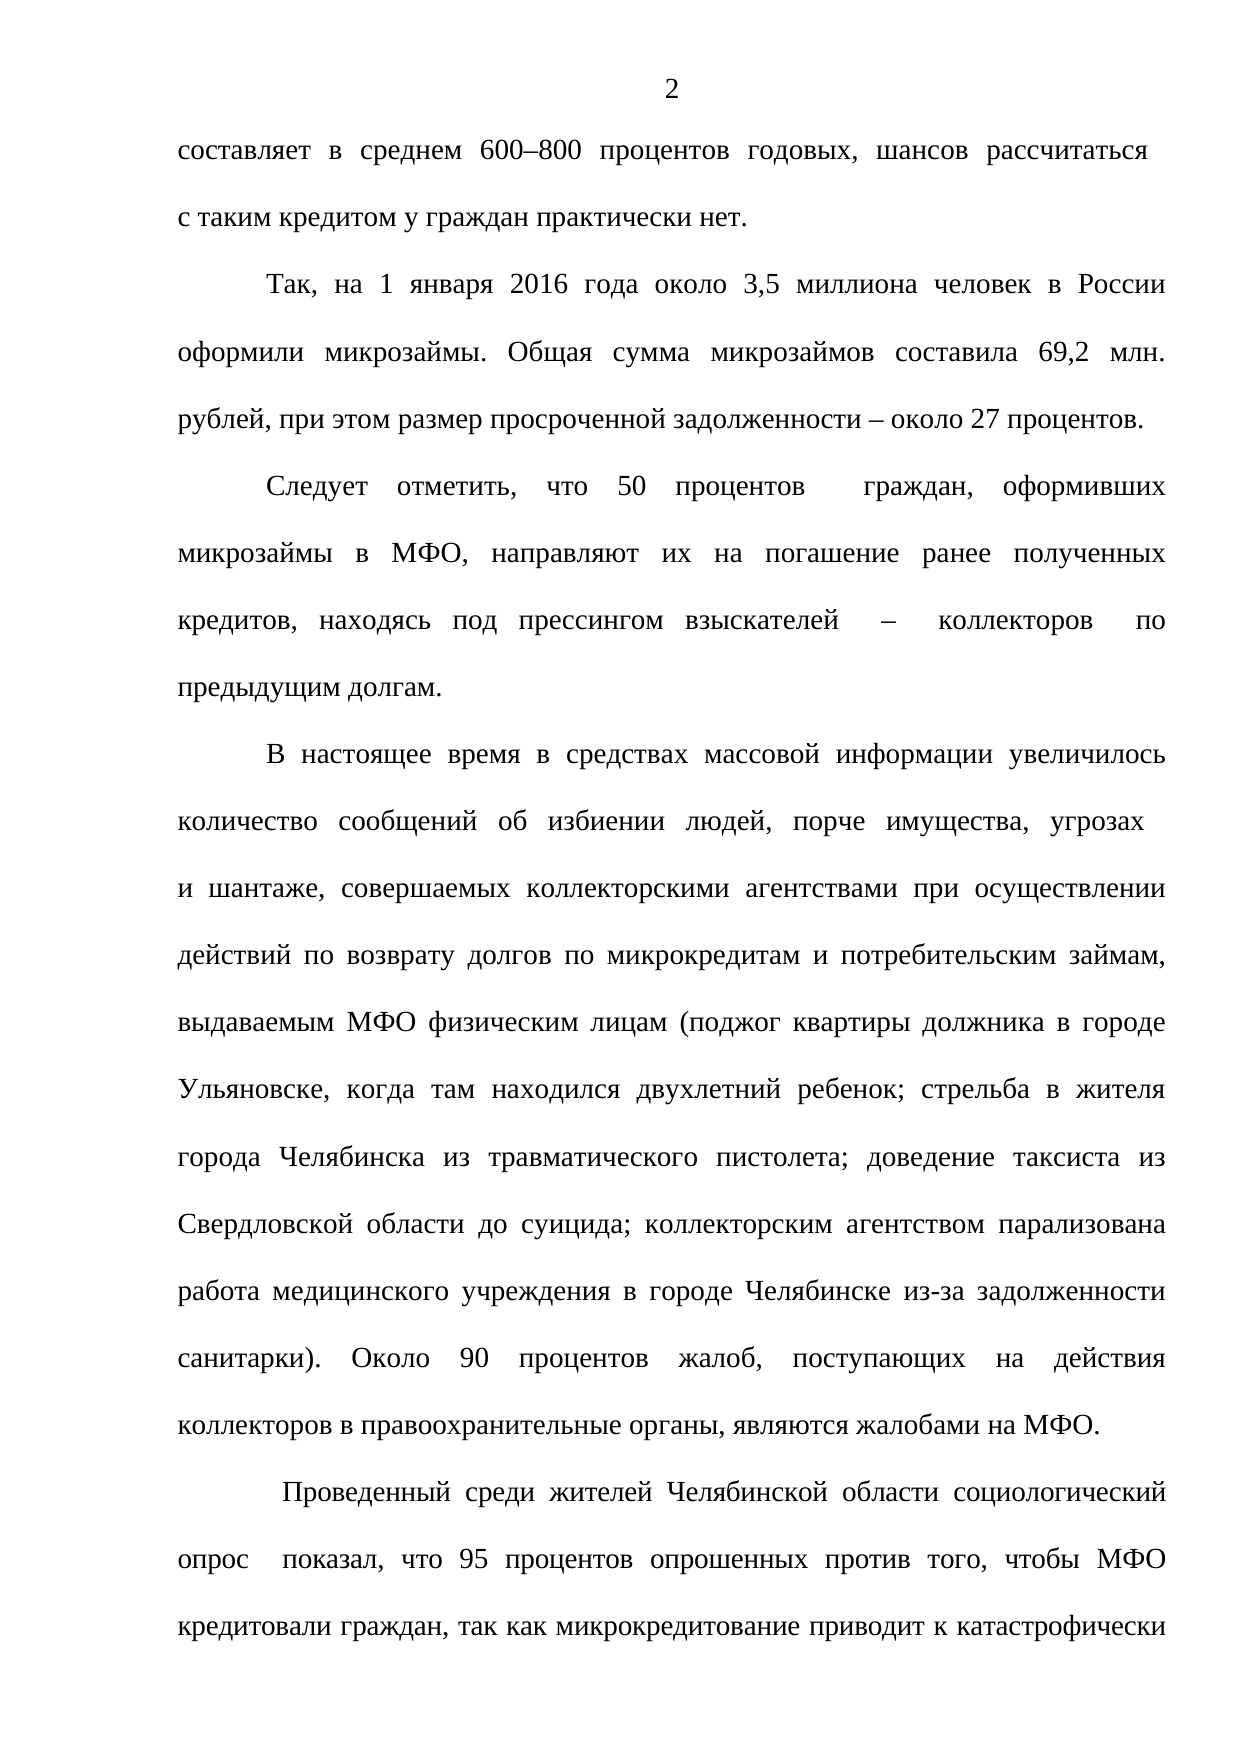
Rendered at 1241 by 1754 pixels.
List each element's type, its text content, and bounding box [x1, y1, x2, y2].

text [177, 1474, 1167, 1642]
text В настоящее время в средствах массовой информации увеличилось количество сообщений об избиении людей, порче имущества, угрозах и шантаже, совершаемых коллекторскими агентствами при осуществлении действий по возврату долгов по микрокредитам и потребительским займам, выдаваемым МФО физическим лицам (поджог квартиры должника в городе Ульяновске, когда там находился двухлетний ребенок; стрельба в жителя города Челябинска из травматического пистолета; доведение таксиста из Свердловской области до суицида; коллекторским агентством парализована работа медицинского учреждения в городе Челябинске из-за задолженности санитарки). Около 90 процентов жалоб, поступающих на действия коллекторов в правоохранительные органы, являются жалобами на МФО. [177, 736, 1167, 1441]
text Так, на 1 января 2016 года около 3,5 миллиона человек в России оформили микрозаймы. Общая сумма микрозаймов составила 69,2 млн. рублей, при этом размер просроченной задолженности – около 27 процентов. [177, 267, 1167, 434]
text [177, 132, 1167, 233]
text Следует отметить, что 50 процентов граждан, оформивших микрозаймы в МФО, направляют их на погашение ранее полученных кредитов, находясь под прессингом взыскателей – коллекторов по предыдущим долгам. [177, 468, 1167, 703]
